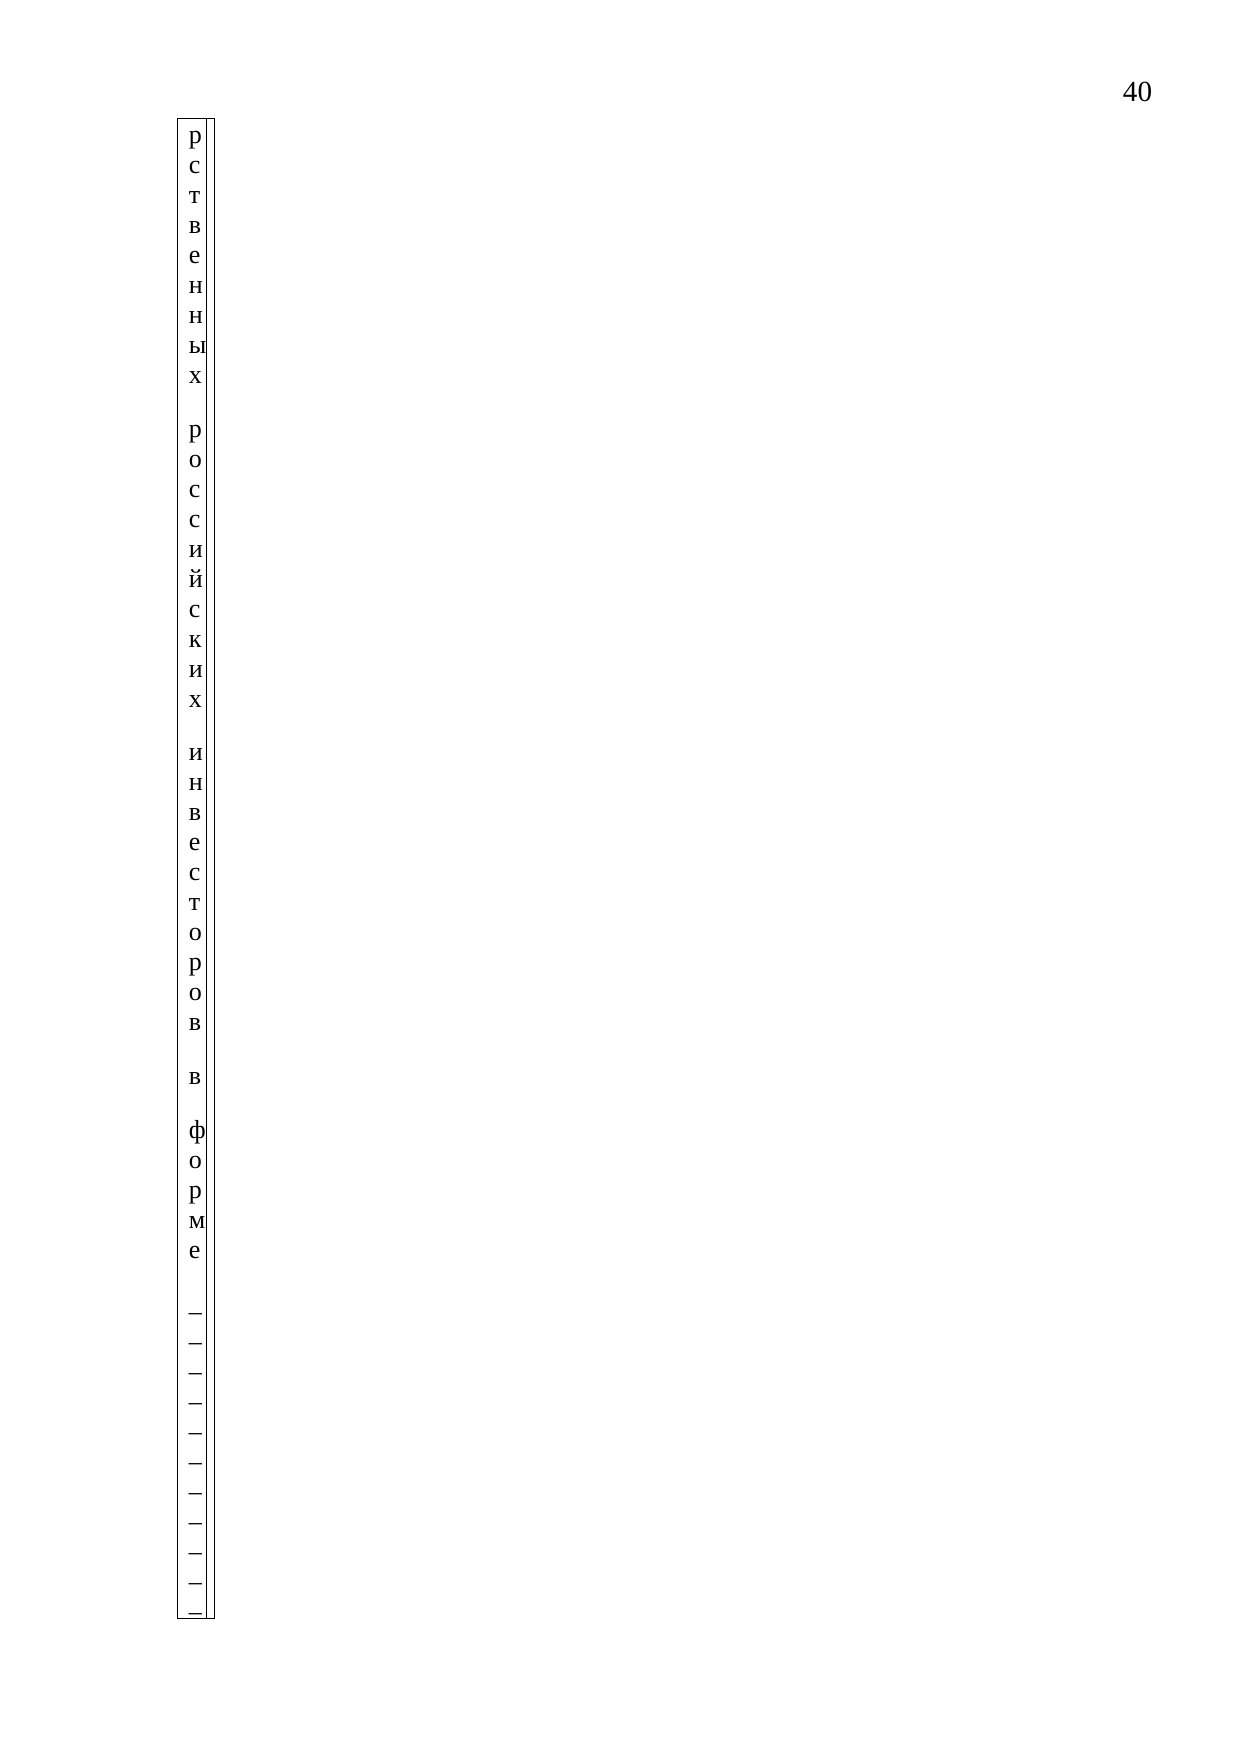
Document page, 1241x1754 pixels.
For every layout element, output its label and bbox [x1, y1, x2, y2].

table_cell [207, 119, 214, 1617]
table_cell [178, 119, 206, 1617]
